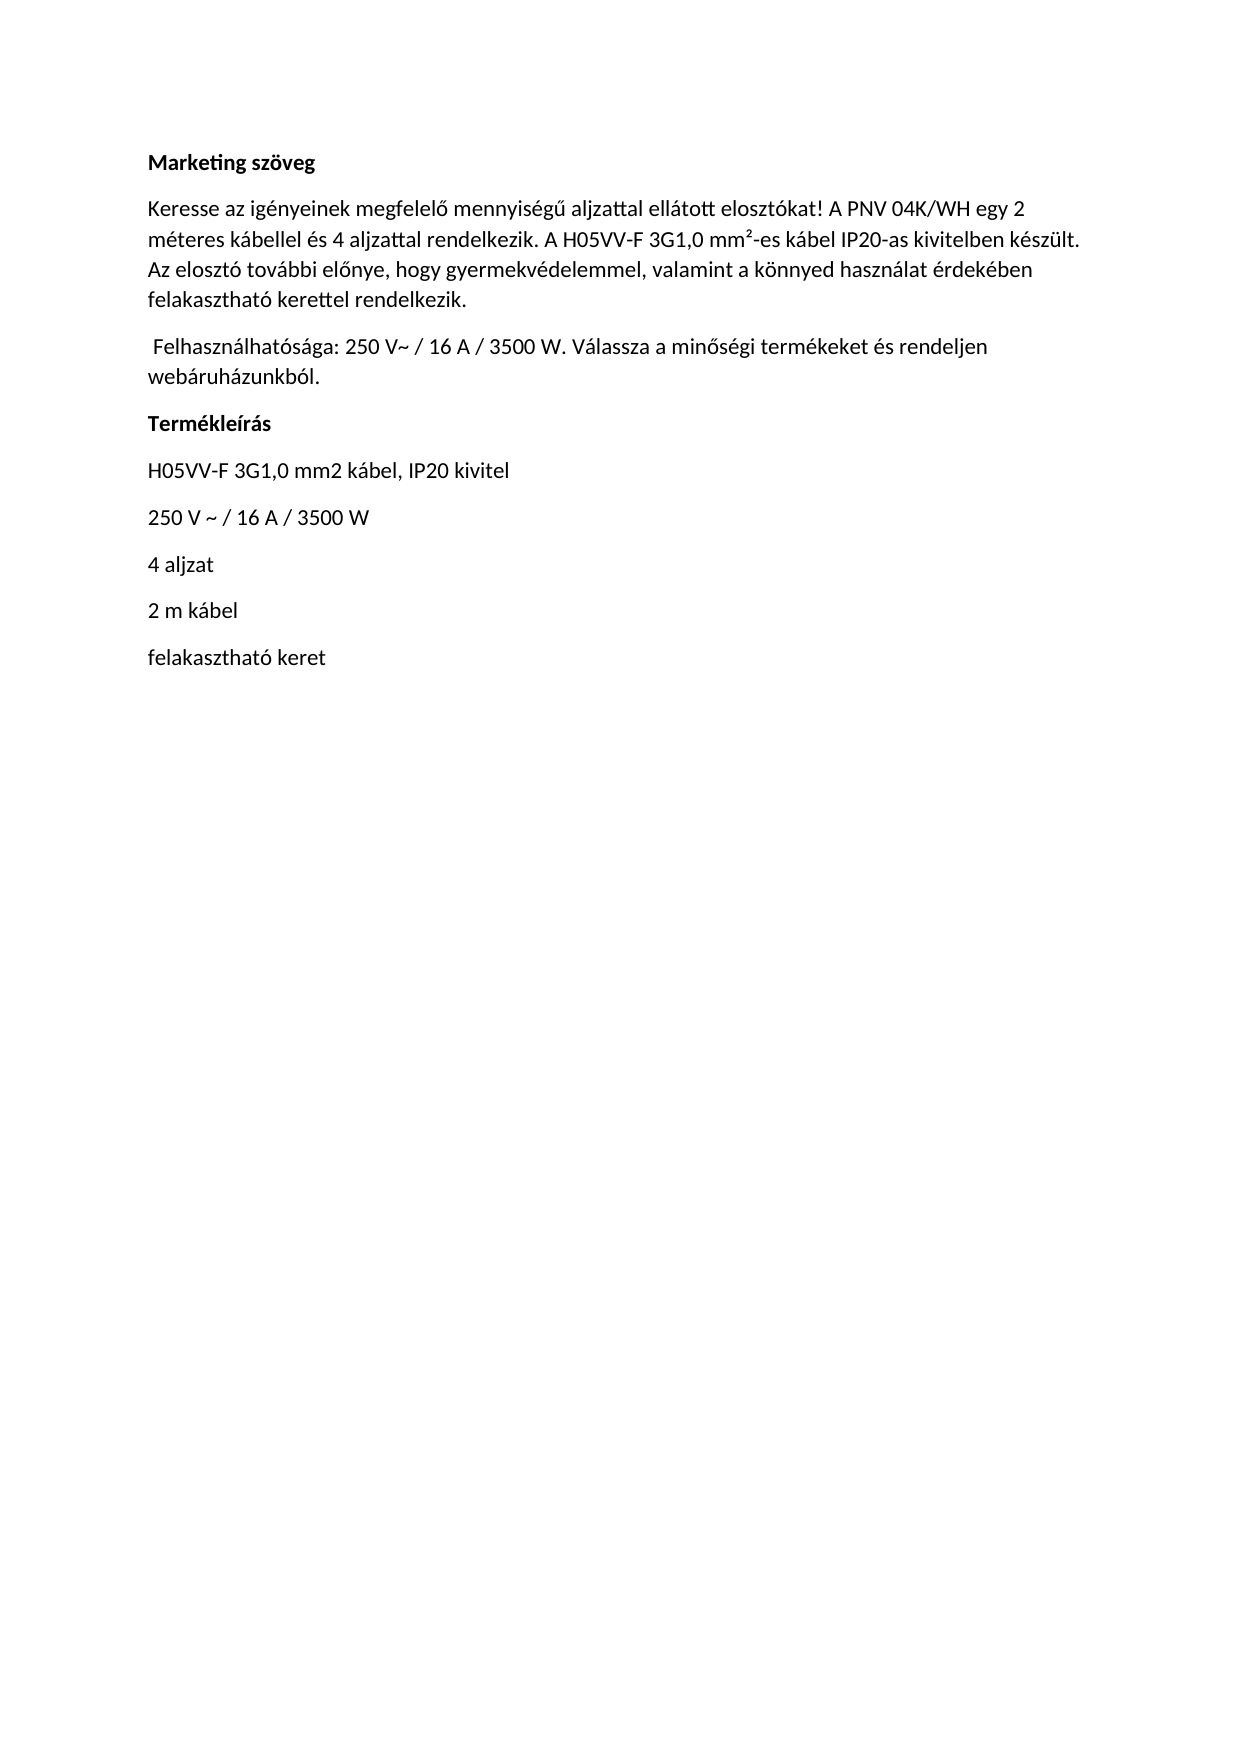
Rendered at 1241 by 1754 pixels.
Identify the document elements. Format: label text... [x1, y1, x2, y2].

text 2 m kábel [148, 597, 1093, 624]
text Felhasználhatósága: 250 V~ / 16 A / 3500 W. Válassza a minőségi termékeket és rendeljen webáruházunkból. [148, 332, 1093, 390]
text 4 aljzat [148, 550, 1093, 578]
text Termékleírás [148, 409, 1093, 437]
text Marketing szöveg [148, 148, 1093, 176]
text felakasztható keret [148, 643, 1093, 671]
text Keresse az igényeinek megfelelő mennyiségű aljzattal ellátott elosztókat! A PNV 04K/WH egy 2 méteres kábellel és 4 aljzattal rendelkezik. A H05VV-F 3G1,0 mm²-es kábel IP20-as kivitelben készült. Az elosztó további előnye, hogy gyermekvédelemmel, valamint a könnyed használat érdekében felakasztható kerettel rendelkezik. [148, 194, 1093, 313]
text H05VV-F 3G1,0 mm2 kábel, IP20 kivitel [148, 456, 1093, 484]
text 250 V ~ / 16 A / 3500 W [148, 503, 1093, 531]
